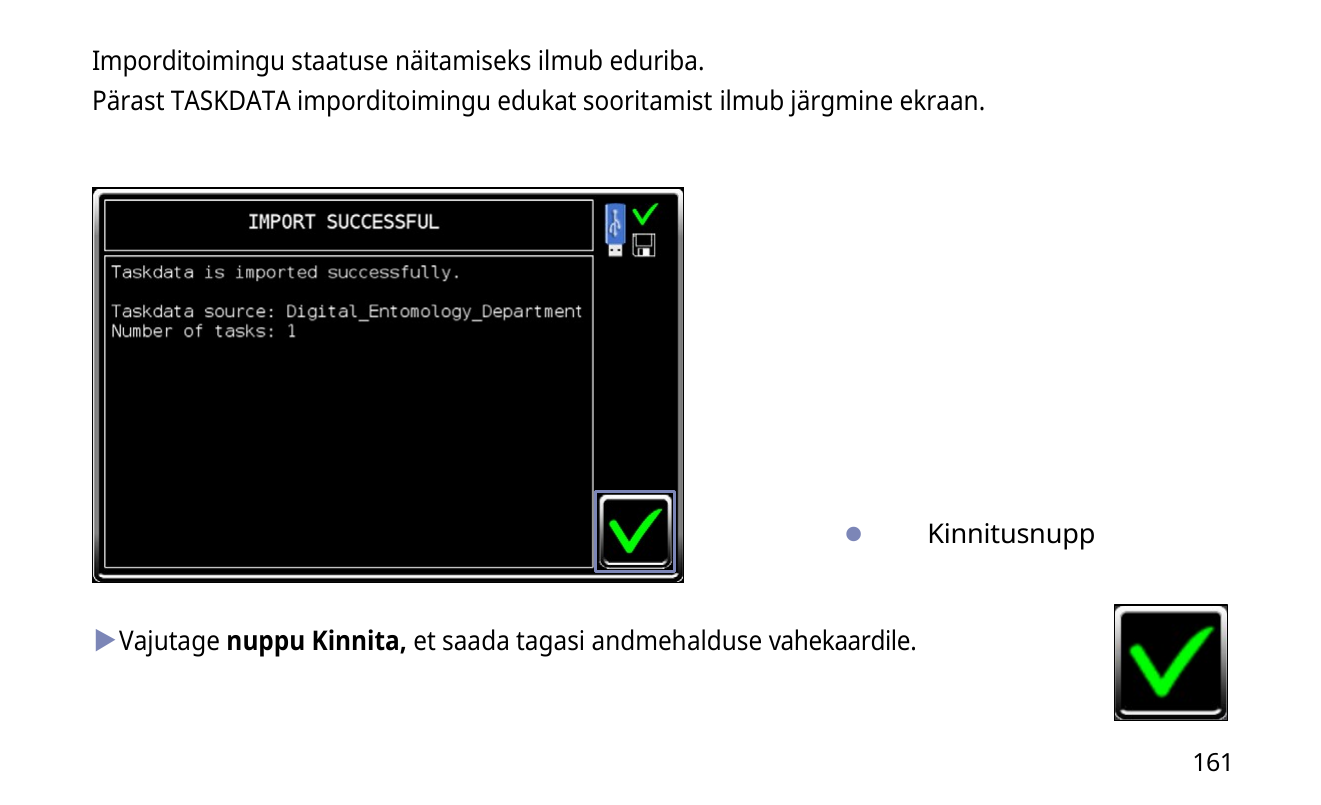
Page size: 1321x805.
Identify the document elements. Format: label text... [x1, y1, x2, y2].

picture [1115, 659, 1227, 720]
text Pärast TASKDATA imporditoimingu edukat sooritamist ilmub järgmine ekraan. [92, 82, 1258, 119]
list Vajutage nuppu Kinnita, et saada tagasi andmehalduse vahekaardile. [93, 622, 1258, 659]
picture [1115, 606, 1227, 622]
picture [93, 189, 683, 582]
list Kinnitusnupp [844, 514, 1258, 551]
text Imporditoimingu staatuse näitamiseks ilmub eduriba. [92, 41, 1258, 78]
